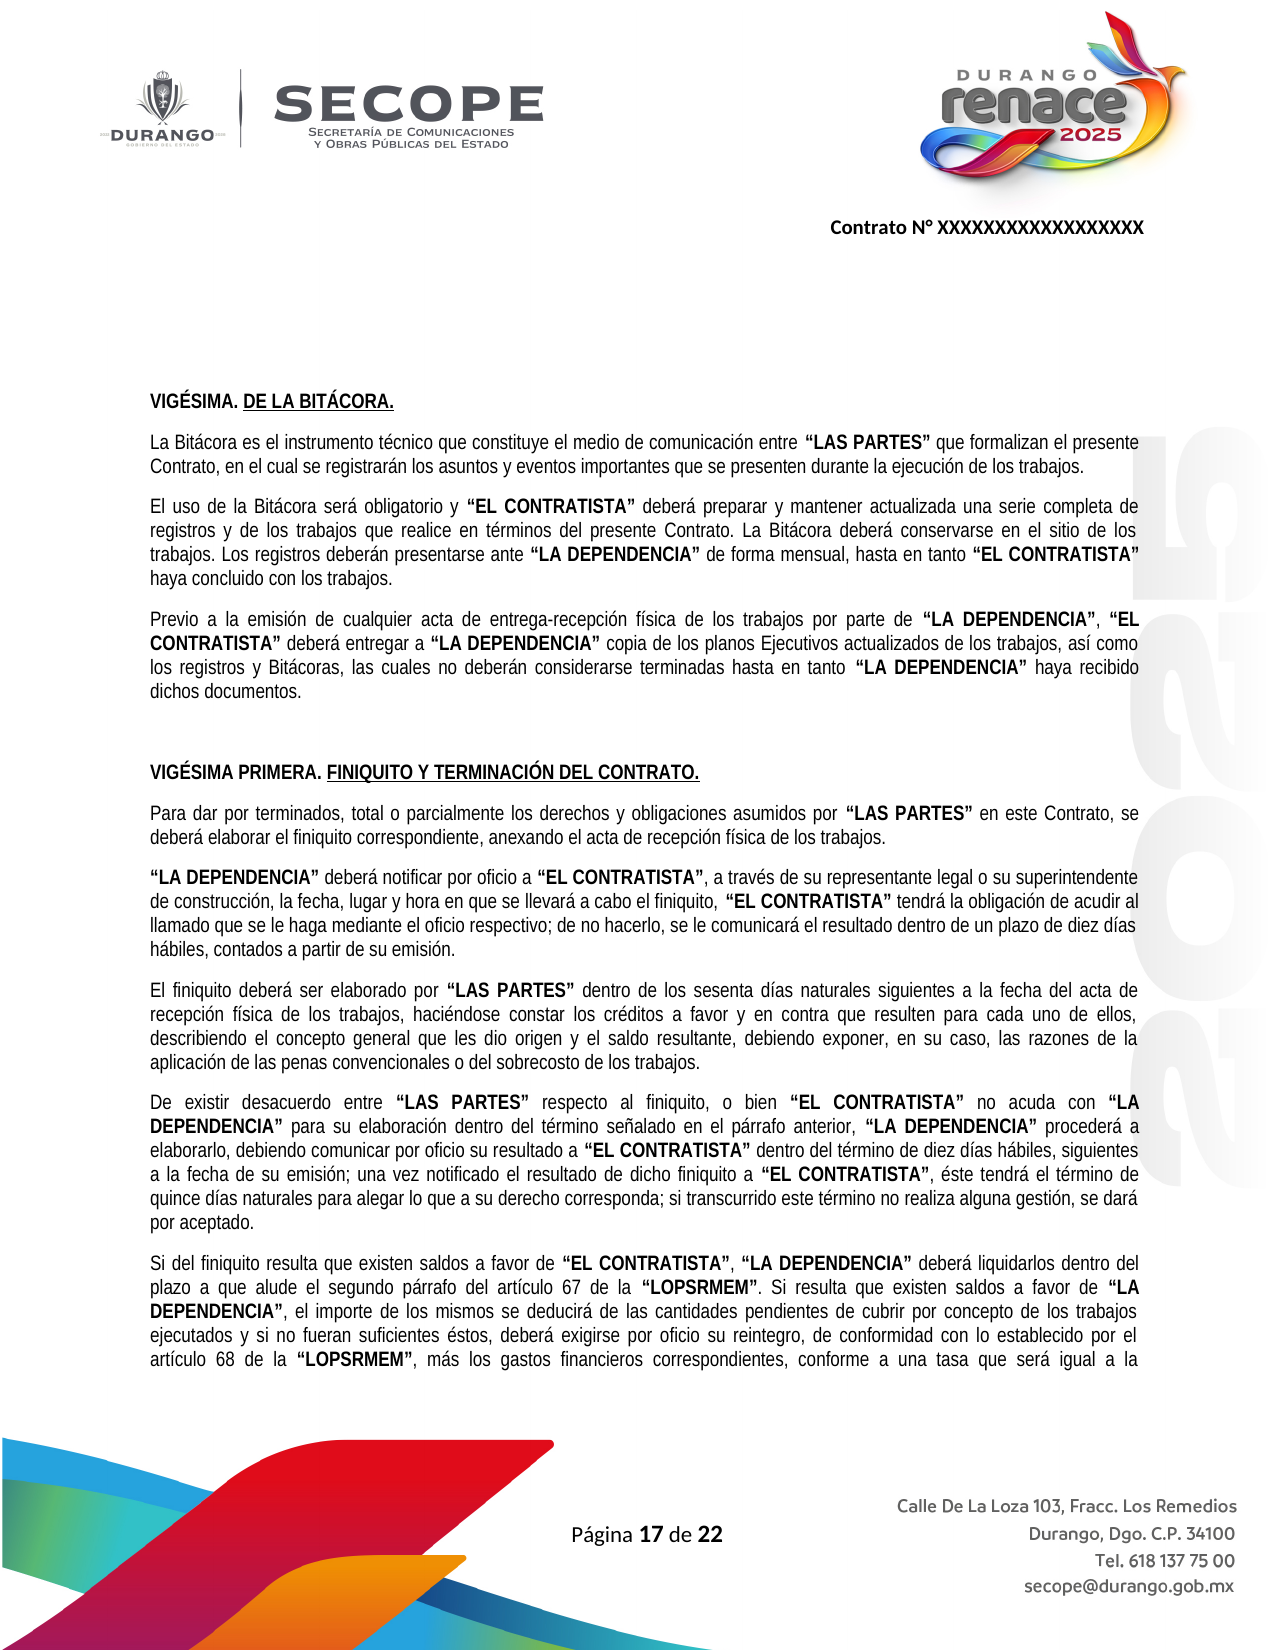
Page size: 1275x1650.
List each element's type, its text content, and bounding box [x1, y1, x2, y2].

text VIGÉSIMA PRIMERA. FINIQUITO Y TERMINACIÓN DEL CONTRATO. [150, 760, 1139, 784]
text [150, 1251, 1139, 1370]
text “LA DEPENDENCIA” deberá notificar por oficio a “EL CONTRATISTA”, a través de su representante legal o su superintendente de construcción, la fecha, lugar y hora en que se llevará a cabo el finiquito, “EL CONTRATISTA” tendrá la obligación de acudir al llamado que se le haga mediante el oficio respectivo; de no hacerlo, se le comunicará el resultado dentro de un plazo de diez días hábiles, contados a partir de su emisión. [150, 865, 1139, 961]
picture [2, 10, 1271, 1650]
text De existir desacuerdo entre “LAS PARTES” respecto al finiquito, o bien “EL CONTRATISTA” no acuda con “LA DEPENDENCIA” para su elaboración dentro del término señalado en el párrafo anterior, “LA DEPENDENCIA” procederá a elaborarlo, debiendo comunicar por oficio su resultado a “EL CONTRATISTA” dentro del término de diez días hábiles, siguientes a la fecha de su emisión; una vez notificado el resultado de dicho finiquito a “EL CONTRATISTA”, éste tendrá el término de quince días naturales para alegar lo que a su derecho corresponda; si transcurrido este término no realiza alguna gestión, se dará por aceptado. [150, 1090, 1139, 1234]
text Para dar por terminados, total o parcialmente los derechos y obligaciones asumidos por “LAS PARTES” en este Contrato, se deberá elaborar el finiquito correspondiente, anexando el acta de recepción física de los trabajos. [150, 801, 1139, 848]
text La Bitácora es el instrumento técnico que constituye el medio de comunicación entre “LAS PARTES” que formalizan el presente Contrato, en el cual se registrarán los asuntos y eventos importantes que se presenten durante la ejecución de los trabajos. [150, 430, 1139, 478]
text Previo a la emisión de cualquier acta de entrega-recepción física de los trabajos por parte de “LA DEPENDENCIA”, “EL CONTRATISTA” deberá entregar a “LA DEPENDENCIA” copia de los planos Ejecutivos actualizados de los trabajos, así como los registros y Bitácoras, las cuales no deberán considerarse terminadas hasta en tanto “LA DEPENDENCIA” haya recibido dichos documentos. [150, 607, 1139, 703]
text El finiquito deberá ser elaborado por “LAS PARTES” dentro de los sesenta días naturales siguientes a la fecha del acta de recepción física de los trabajos, haciéndose constar los créditos a favor y en contra que resulten para cada uno de ellos, describiendo el concepto general que les dio origen y el saldo resultante, debiendo exponer, en su caso, las razones de la aplicación de las penas convencionales o del sobrecosto de los trabajos. [150, 978, 1139, 1073]
text El uso de la Bitácora será obligatorio y “EL CONTRATISTA” deberá preparar y mantener actualizada una serie completa de registros y de los trabajos que realice en términos del presente Contrato. La Bitácora deberá conservarse en el sitio de los trabajos. Los registros deberán presentarse ante “LA DEPENDENCIA” de forma mensual, hasta en tanto “EL CONTRATISTA” haya concluido con los trabajos. [150, 494, 1139, 590]
text VIGÉSIMA. DE LA BITÁCORA. [150, 389, 1139, 413]
